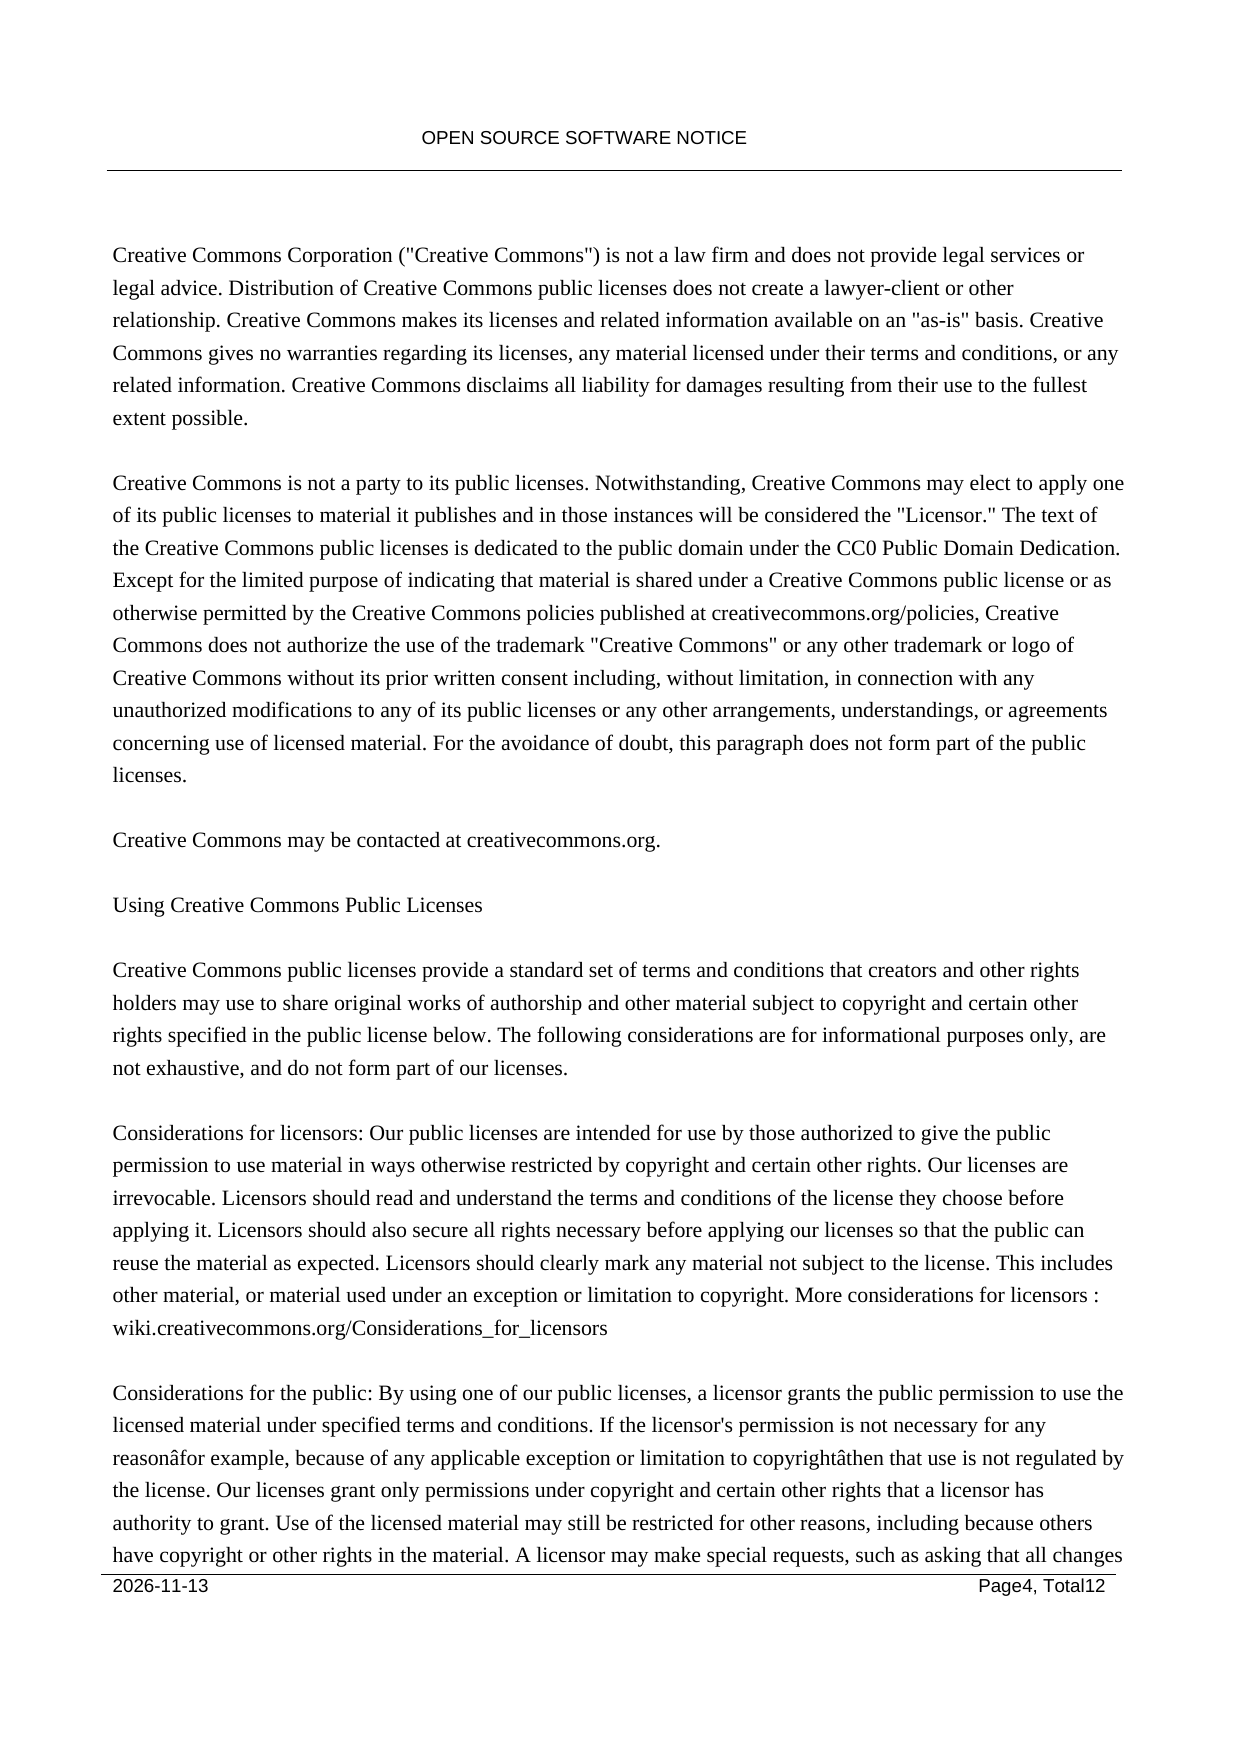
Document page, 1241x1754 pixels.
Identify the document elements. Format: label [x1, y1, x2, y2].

text [112, 206, 1128, 1571]
